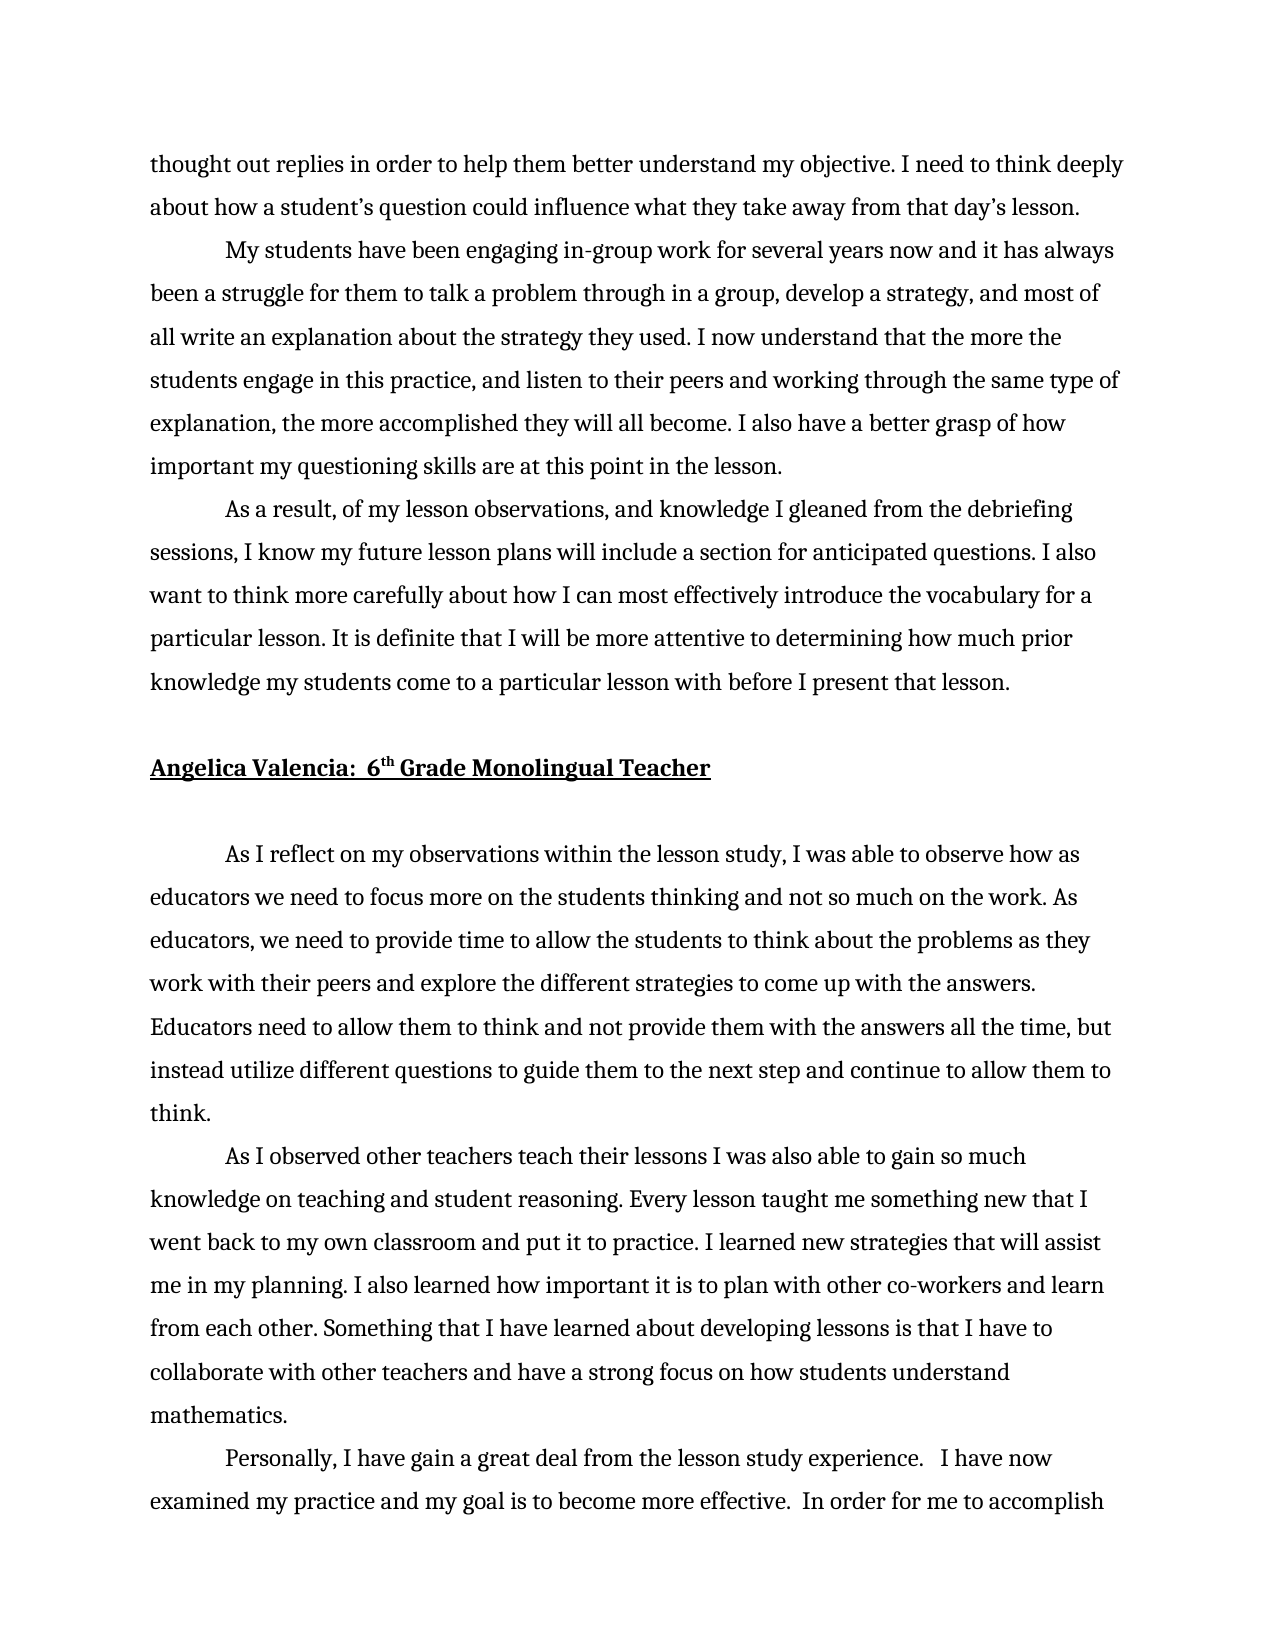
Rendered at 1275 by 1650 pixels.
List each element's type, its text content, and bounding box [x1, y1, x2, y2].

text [150, 150, 1125, 222]
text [150, 1444, 1125, 1516]
text Angelica Valencia: 6th Grade Monolingual Teacher [150, 754, 1125, 782]
text As I reflect on my observations within the lesson study, I was able to observe how as educators we need to focus more on the students thinking and not so much on the work. As educators, we need to provide time to allow the students to think about the problems as they work with their peers and explore the different strategies to come up with the answers. Educators need to allow them to think and not provide them with the answers all the time, but instead utilize different questions to guide them to the next step and continue to allow them to think. [150, 840, 1125, 1127]
text My students have been engaging in-group work for several years now and it has always been a struggle for them to talk a problem through in a group, develop a strategy, and most of all write an explanation about the strategy they used. I now understand that the more the students engage in this practice, and listen to their peers and working through the same type of explanation, the more accomplished they will all become. I also have a better grasp of how important my questioning skills are at this point in the lesson. [150, 236, 1125, 481]
text As a result, of my lesson observations, and knowledge I gleaned from the debriefing sessions, I know my future lesson plans will include a section for anticipated questions. I also want to think more carefully about how I can most effectively introduce the vocabulary for a particular lesson. It is definite that I will be more attentive to determining how much prior knowledge my students come to a particular lesson with before I present that lesson. [150, 495, 1125, 696]
text As I observed other teachers teach their lessons I was also able to gain so much knowledge on teaching and student reasoning. Every lesson taught me something new that I went back to my own classroom and put it to practice. I learned new strategies that will assist me in my planning. I also learned how important it is to plan with other co-workers and learn from each other. Something that I have learned about developing lessons is that I have to collaborate with other teachers and have a strong focus on how students understand mathematics. [150, 1142, 1125, 1429]
